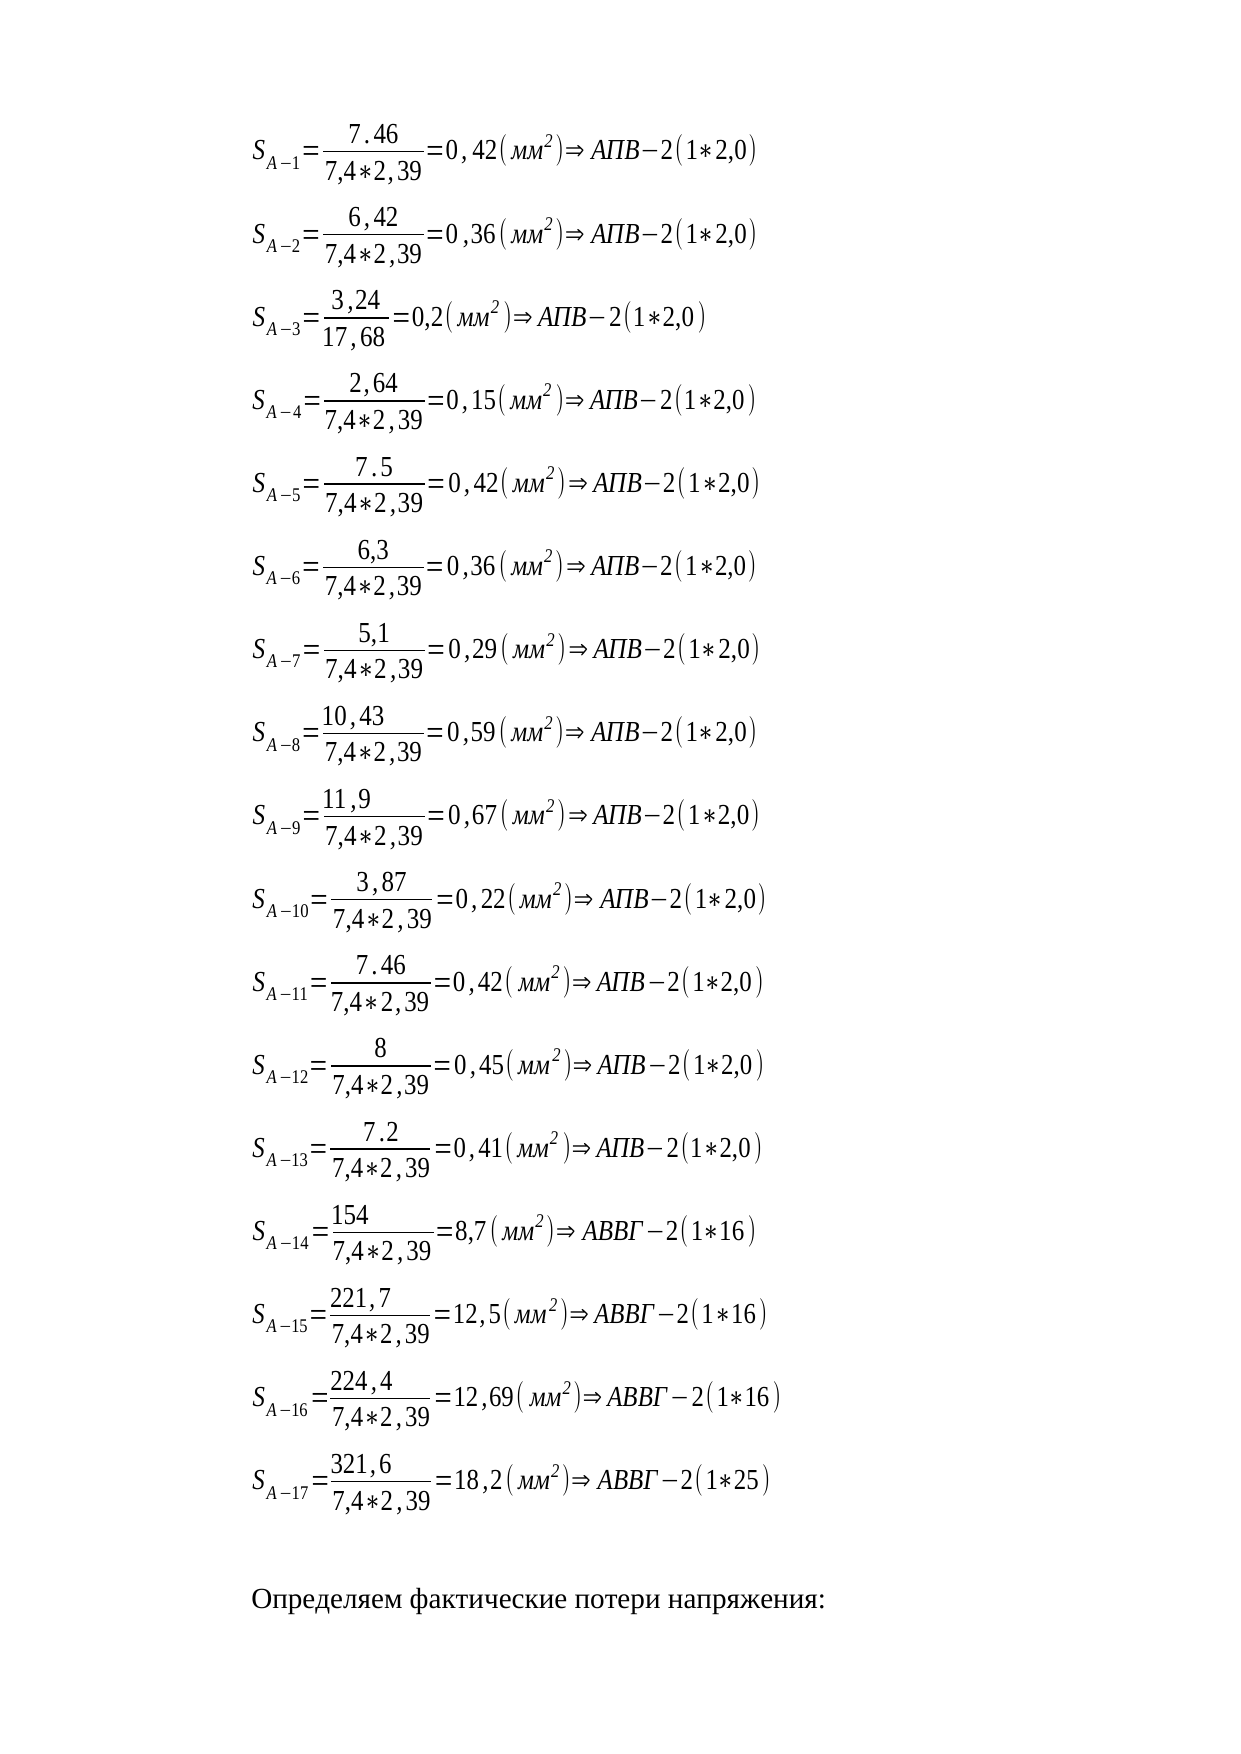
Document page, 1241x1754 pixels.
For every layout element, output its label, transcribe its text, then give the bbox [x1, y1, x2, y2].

text Определяем фактические потери напряжения: [177, 1582, 1152, 1615]
